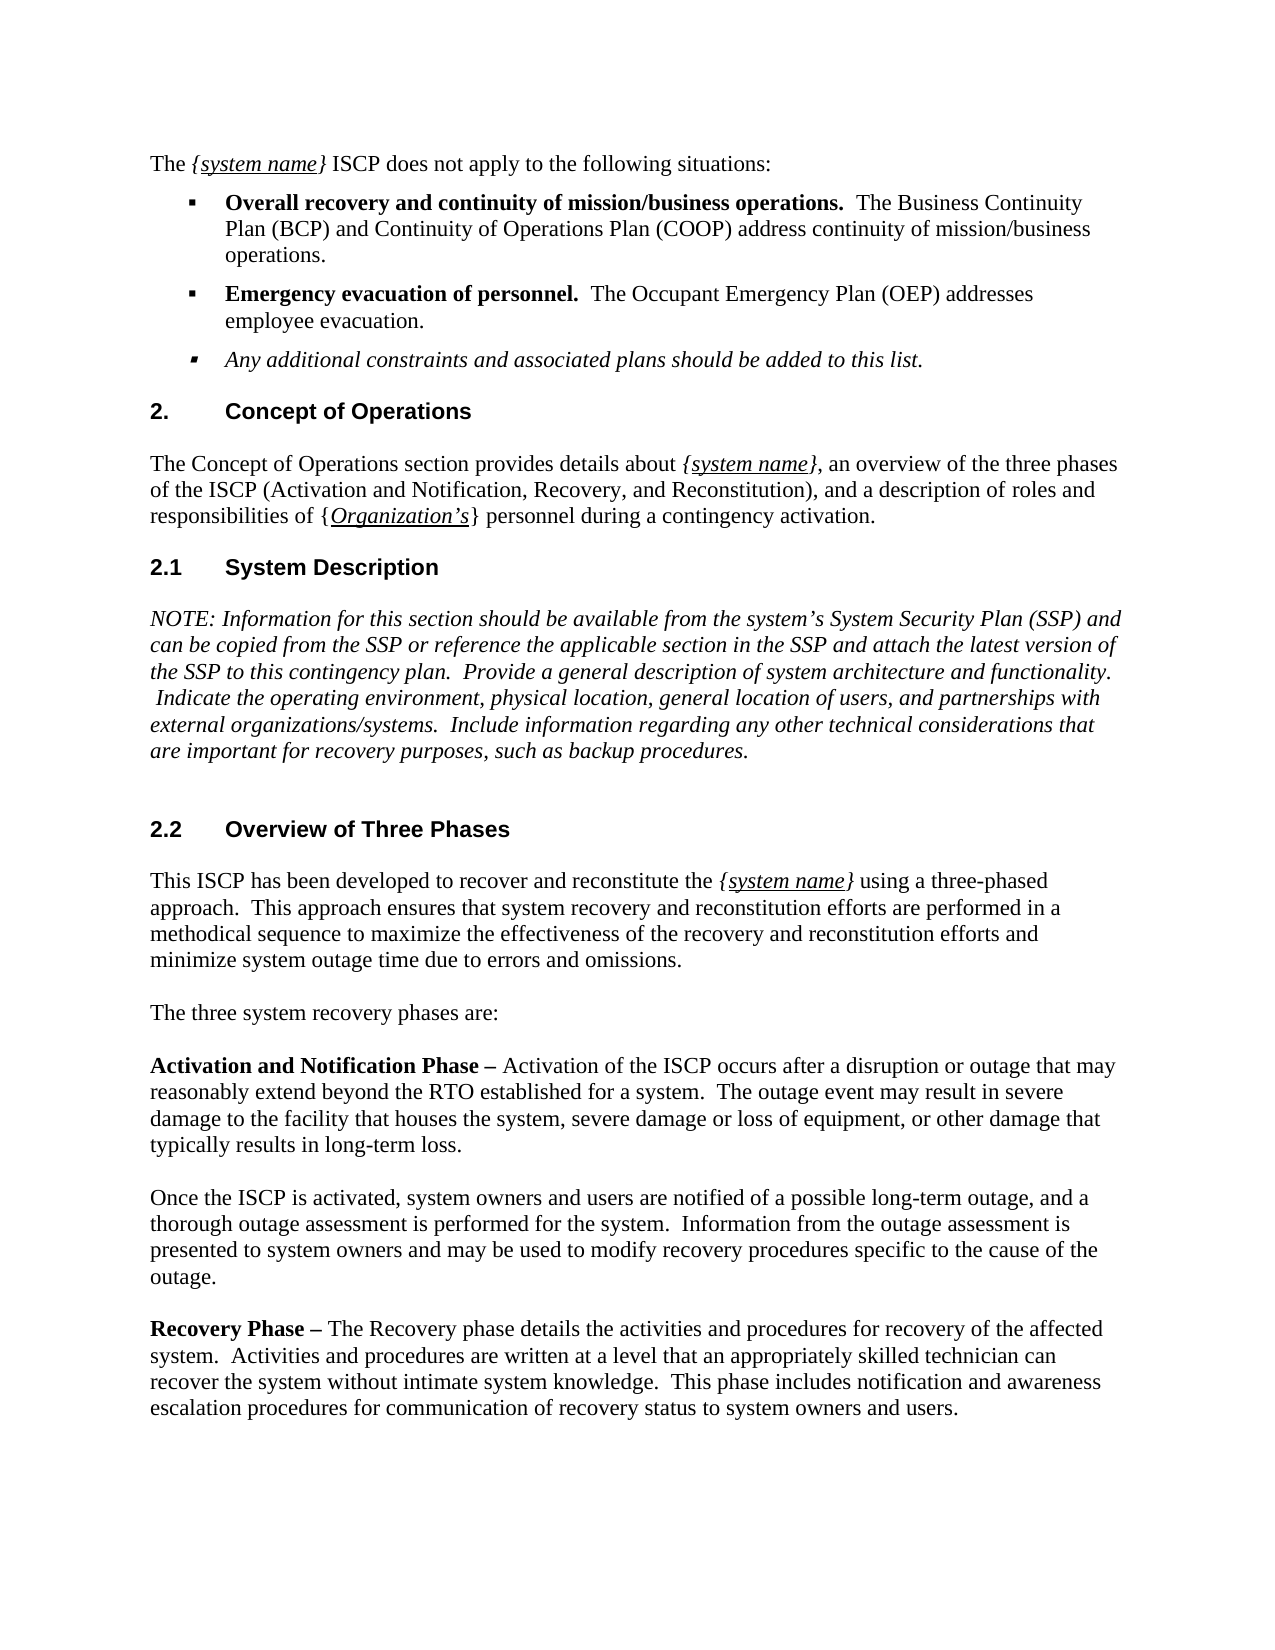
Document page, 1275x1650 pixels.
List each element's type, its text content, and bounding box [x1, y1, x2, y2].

list Any additional constraints and associated plans should be added to this list. [187, 346, 1125, 372]
text The three system recovery phases are: [150, 999, 1125, 1026]
text Activation and Notification Phase – Activation of the ISCP occurs after a disruption or outage that may reasonably extend beyond the RTO established for a system. The outage event may result in severe damage to the facility that houses the system, severe damage or loss of equipment, or other damage that typically results in long-term loss. [150, 1052, 1125, 1157]
text The Concept of Operations section provides details about {system name}, an overview of the three phases of the ISCP (Activation and Notification, Recovery, and Reconstitution), and a description of roles and responsibilities of {Organization’s} personnel during a contingency activation. [150, 450, 1125, 529]
text Indicate the operating environment, physical location, general location of users, and partnerships with external organizations/systems. Include information regarding any other technical considerations that are important for recovery purposes, such as backup procedures. [150, 684, 1125, 763]
text Once the ISCP is activated, system owners and users are notified of a possible long-term outage, and a thorough outage assessment is performed for the system. Information from the outage assessment is presented to system owners and may be used to modify recovery procedures specific to the cause of the outage. [150, 1184, 1125, 1289]
text This ISCP has been developed to recover and reconstitute the {system name} using a three-phased approach. This approach ensures that system recovery and reconstitution efforts are performed in a methodical sequence to maximize the effectiveness of the recovery and reconstitution efforts and minimize system outage time due to errors and omissions. [150, 867, 1125, 973]
text 2.2 Overview of Three Phases [150, 816, 1125, 842]
list The {system name} ISCP does not apply to the following situations: [150, 150, 1125, 176]
text NOTE: Information for this section should be available from the system’s System Security Plan (SSP) and can be copied from the SSP or reference the applicable section in the SSP and attach the latest version of the SSP to this contingency plan. Provide a general description of system architecture and functionality. [150, 605, 1125, 684]
text 2. Concept of Operations [150, 398, 1125, 425]
list Emergency evacuation of personnel. The Occupant Emergency Plan (OEP) addresses employee evacuation. [187, 280, 1125, 333]
list Overall recovery and continuity of mission/business operations. The Business Continuity Plan (BCP) and Continuity of Operations Plan (COOP) address continuity of mission/business operations. [187, 189, 1125, 268]
text Recovery Phase – The Recovery phase details the activities and procedures for recovery of the affected system. Activities and procedures are written at a level that an appropriately skilled technician can recover the system without intimate system knowledge. This phase includes notification and awareness escalation procedures for communication of recovery status to system owners and users. [150, 1315, 1125, 1421]
text 2.1 System Description [150, 554, 1125, 580]
